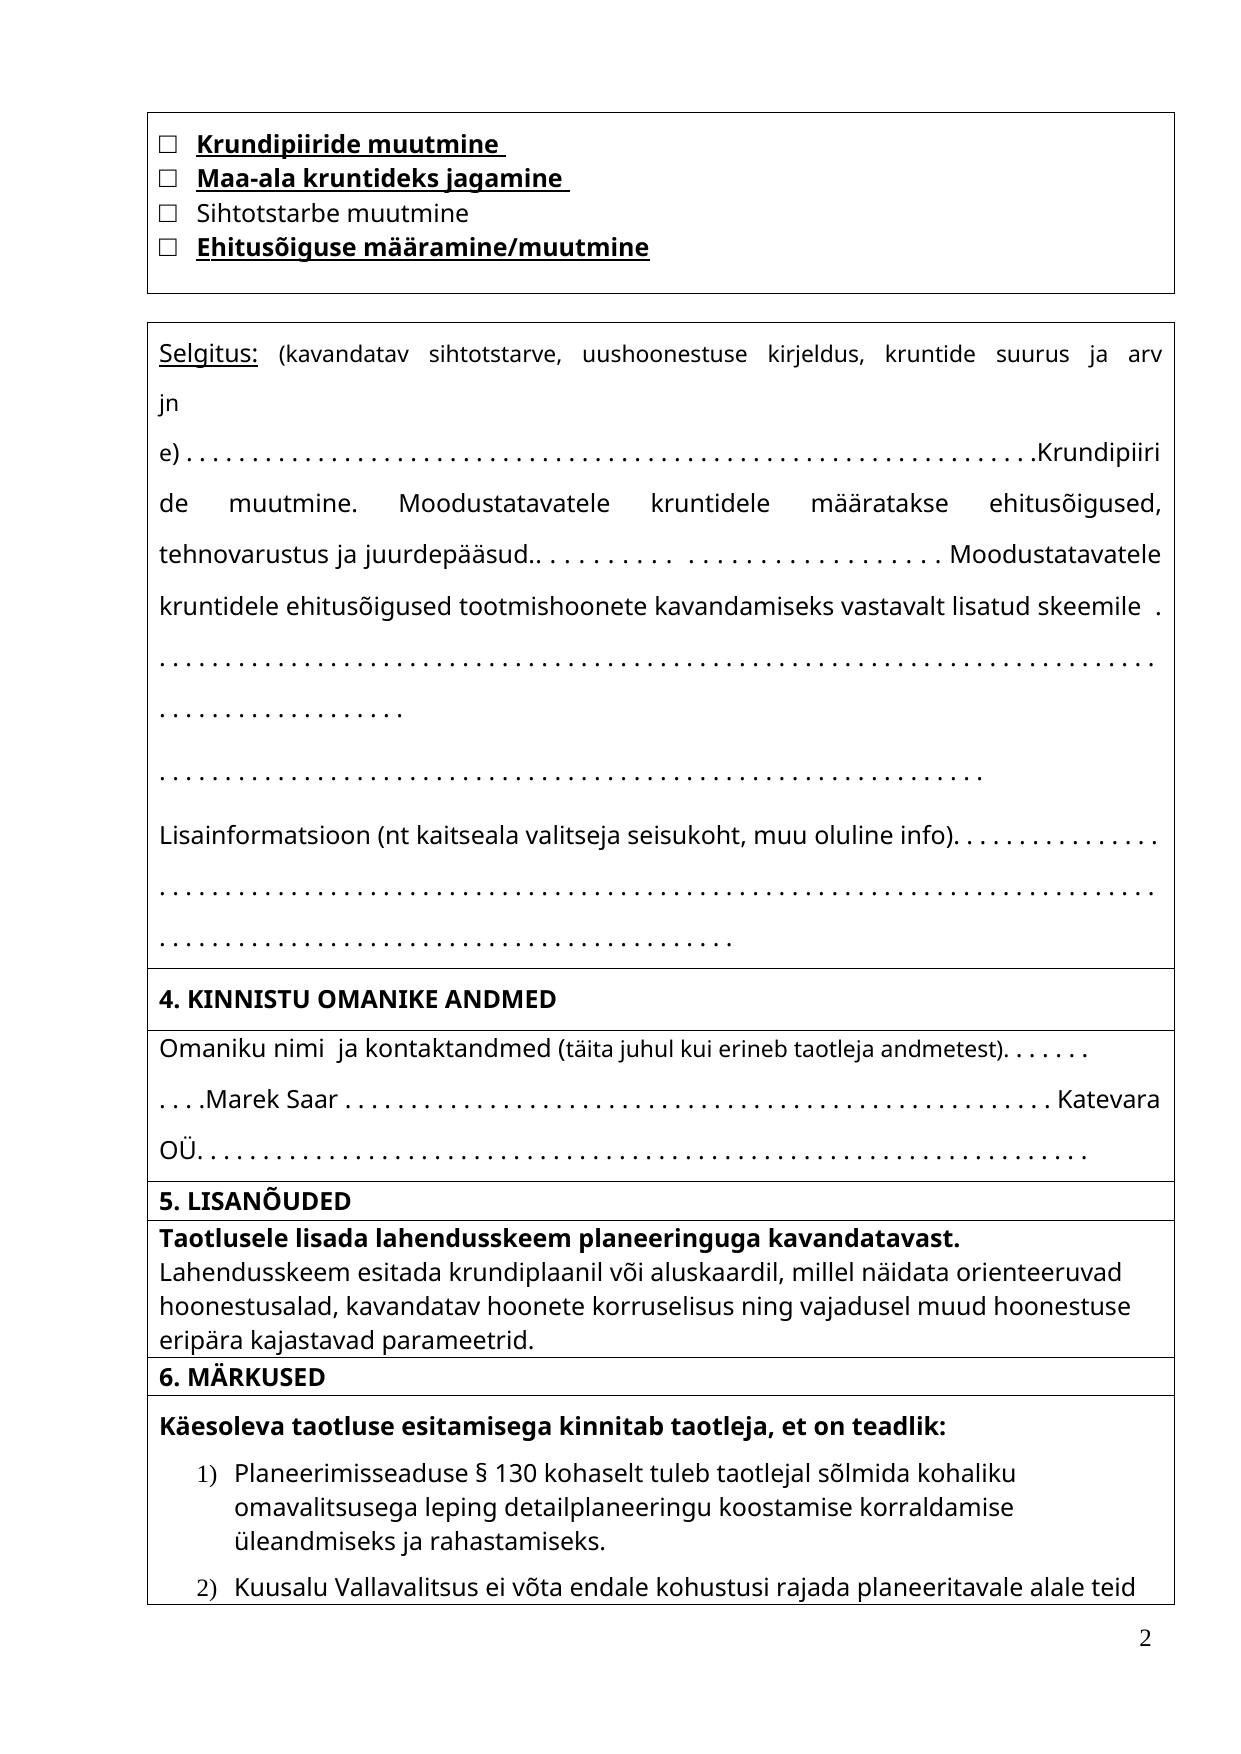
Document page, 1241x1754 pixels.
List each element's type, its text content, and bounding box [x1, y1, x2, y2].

table_cell 4. KINNISTU OMANIKE ANDMED [148, 969, 1174, 1030]
table_cell Krundipiiride muutmine Maa-ala kruntideks jagamine Sihtotstarbe muutmine Ehitusõiguse määramine/muutmine [148, 113, 1174, 292]
table_cell Taotlusele lisada lahendusskeem planeeringuga kavandatavast. Lahendusskeem esitada krundiplaanil või aluskaardil, millel näidata orienteeruvad hoonestusalad, kavandatav hoonete korruselisus ning vajadusel muud hoonestuse eripära kajastavad parameetrid. [148, 1221, 1174, 1357]
table_cell 6. MÄRKUSED [148, 1358, 1174, 1395]
table_cell Omaniku nimi ja kontaktandmed (täita juhul kui erineb taotleja andmetest). . . . . . . . . . .Marek Saar . . . . . . . . . . . . . . . . . . . . . . . . . . . . . . . . . . . . . . . . . . . . . . . . . . . . . . Katevara OÜ. . . . . . . . . . . . . . . . . . . . . . . . . . . . . . . . . . . . . . . . . . . . . . . . . . . . . . . . . . . . . . . . . . . . [148, 1031, 1174, 1181]
table_cell 5. LISANÕUDED [148, 1182, 1174, 1219]
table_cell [148, 1396, 1174, 1604]
table_header Selgitus: (kavandatav sihtotstarve, uushoonestuse kirjeldus, kruntide suurus ja arv jne) . . . . . . . . . . . . . . . . . . . . . . . . . . . . . . . . . . . . . . . . . . . . . . . . . . . . . . . . . . . . . . . . .Krundipiiride muutmine. Moodustatavatele kruntidele määratakse ehitusõigused, tehnovarustus ja juurdepääsud.. . . . . . . . . . . . . . . . . . . . . . . . . . . . Moodustatavatele kruntidele ehitusõigused tootmishoonete kavandamiseks vastavalt lisatud skeemile . . . . . . . . . . . . . . . . . . . . . . . . . . . . . . . . . . . . . . . . . . . . . . . . . . . . . . . . . . . . . . . . . . . . . . . . . . . . . . . . . . . . . . . . . . . . . . . . . . . . . . . . . . . . . . . . . . . . . . . . . . . . . . . . . . . . . . . . . . . . . . . . . . . . . . . . . . . . . . . Lisainformatsioon (nt kaitseala valitseja seisukoht, muu oluline info). . . . . . . . . . . . . . . . . . . . . . . . . . . . . . . . . . . . . . . . . . . . . . . . . . . . . . . . . . . . . . . . . . . . . . . . . . . . . . . . . . . . . . . . . . . . . . . . . . . . . . . . . . . . . . . . . . . . . . . . . . . . . . . . . . . . . . . . [148, 323, 1174, 968]
